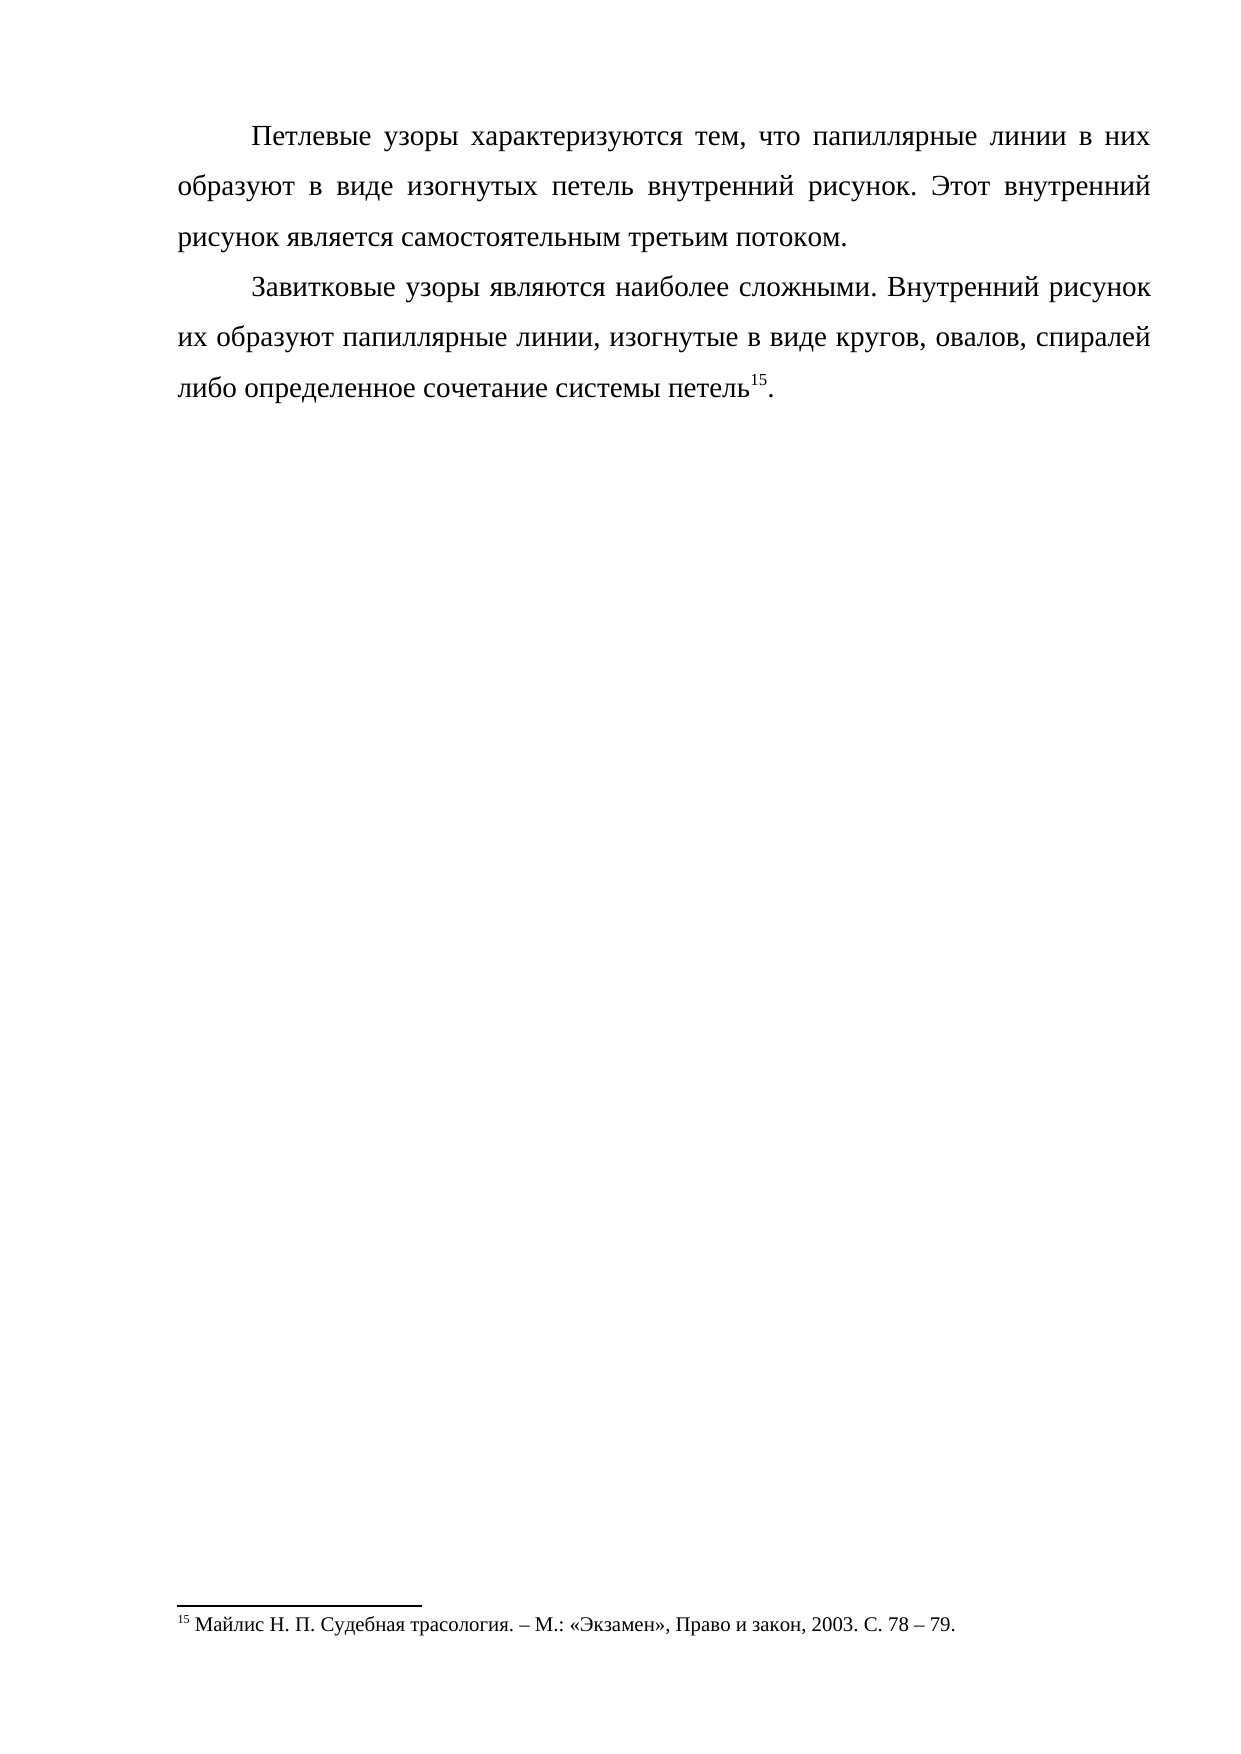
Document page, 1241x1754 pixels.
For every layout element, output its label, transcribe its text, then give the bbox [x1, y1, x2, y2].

text Завитковые узоры являются наиболее сложными. Внутренний рисунок их образуют папиллярные линии, изогнутые в виде кругов, овалов, спиралей либо определенное сочетание системы петель. [177, 269, 1152, 403]
text Петлевые узоры характеризуются тем, что папиллярные линии в них образуют в виде изогнутых петель внутренний рисунок. Этот внутренний рисунок является самостоятельным третьим потоком. [177, 118, 1152, 252]
